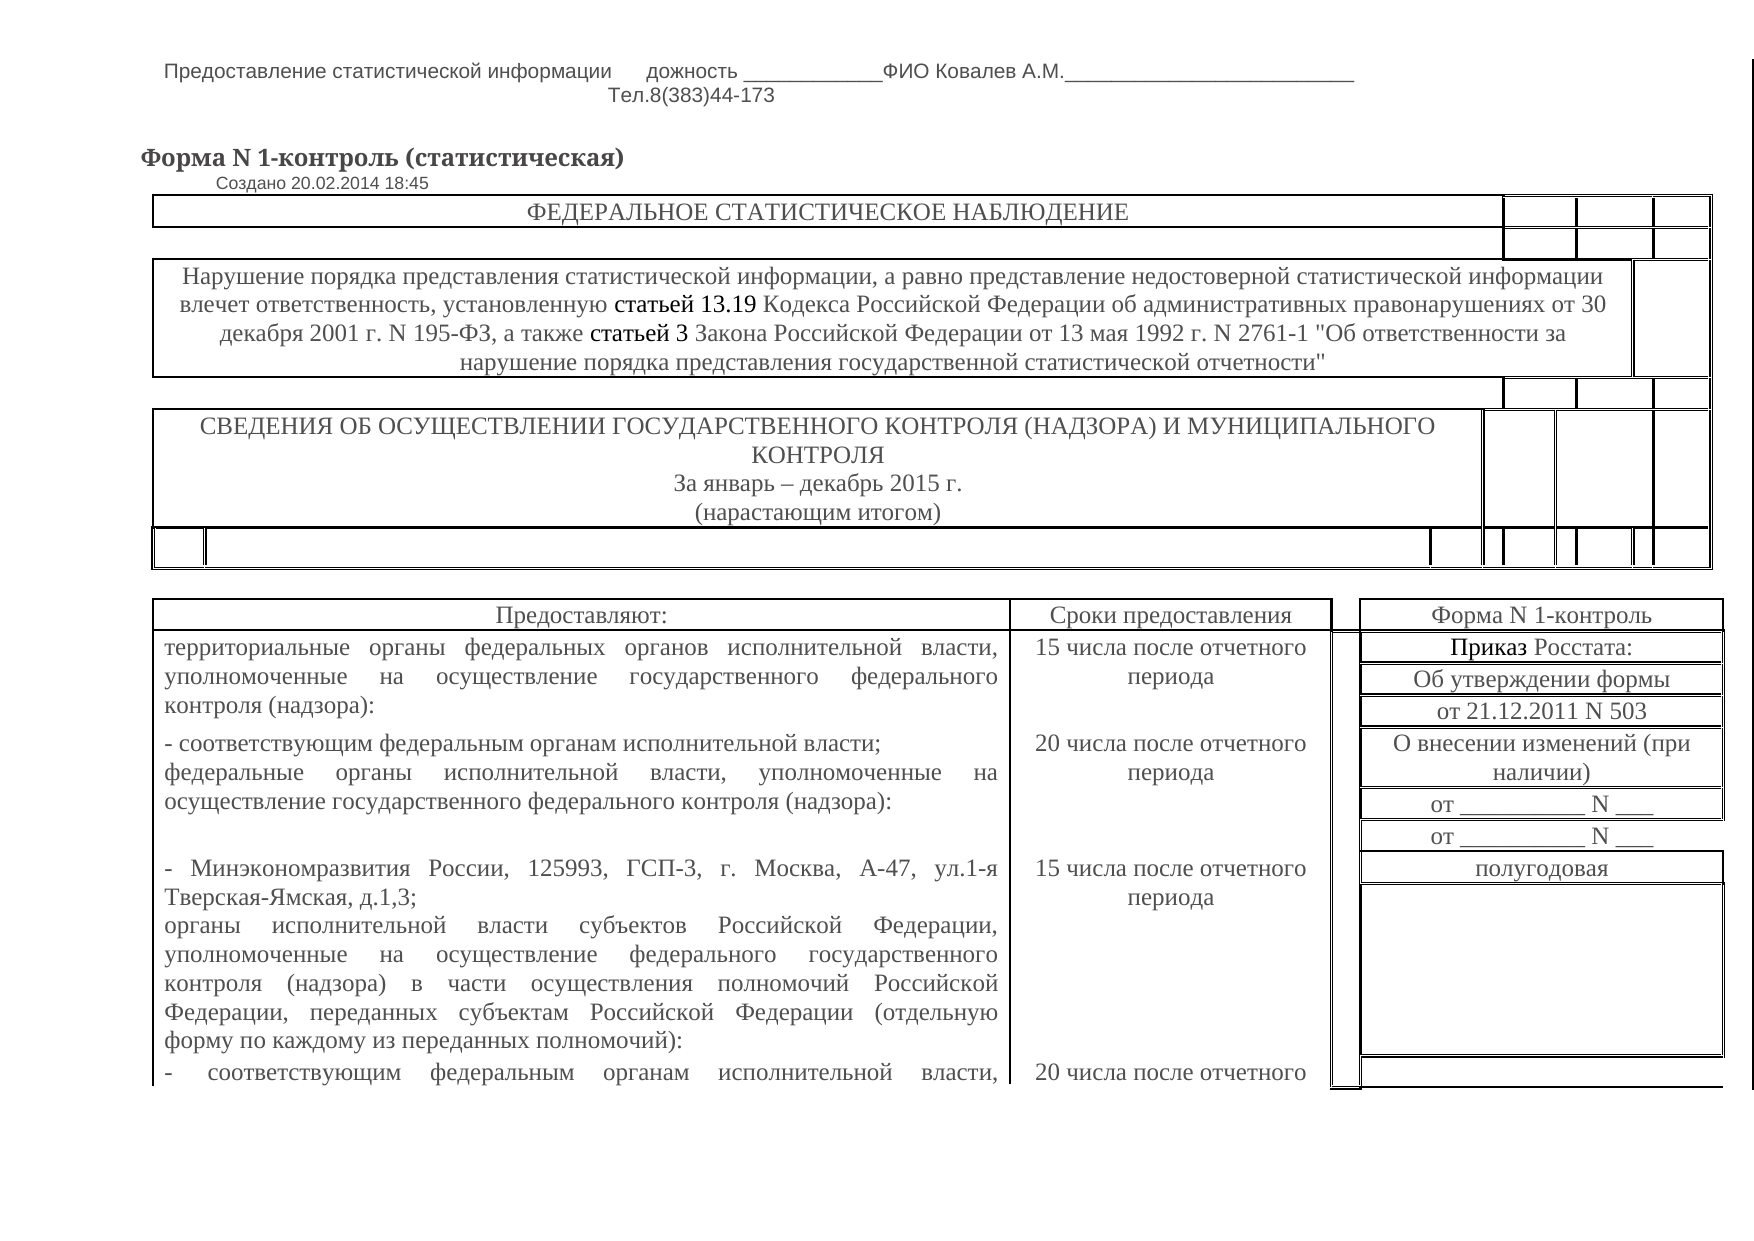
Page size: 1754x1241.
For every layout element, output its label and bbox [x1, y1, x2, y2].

table_cell [129, 59, 1752, 1089]
